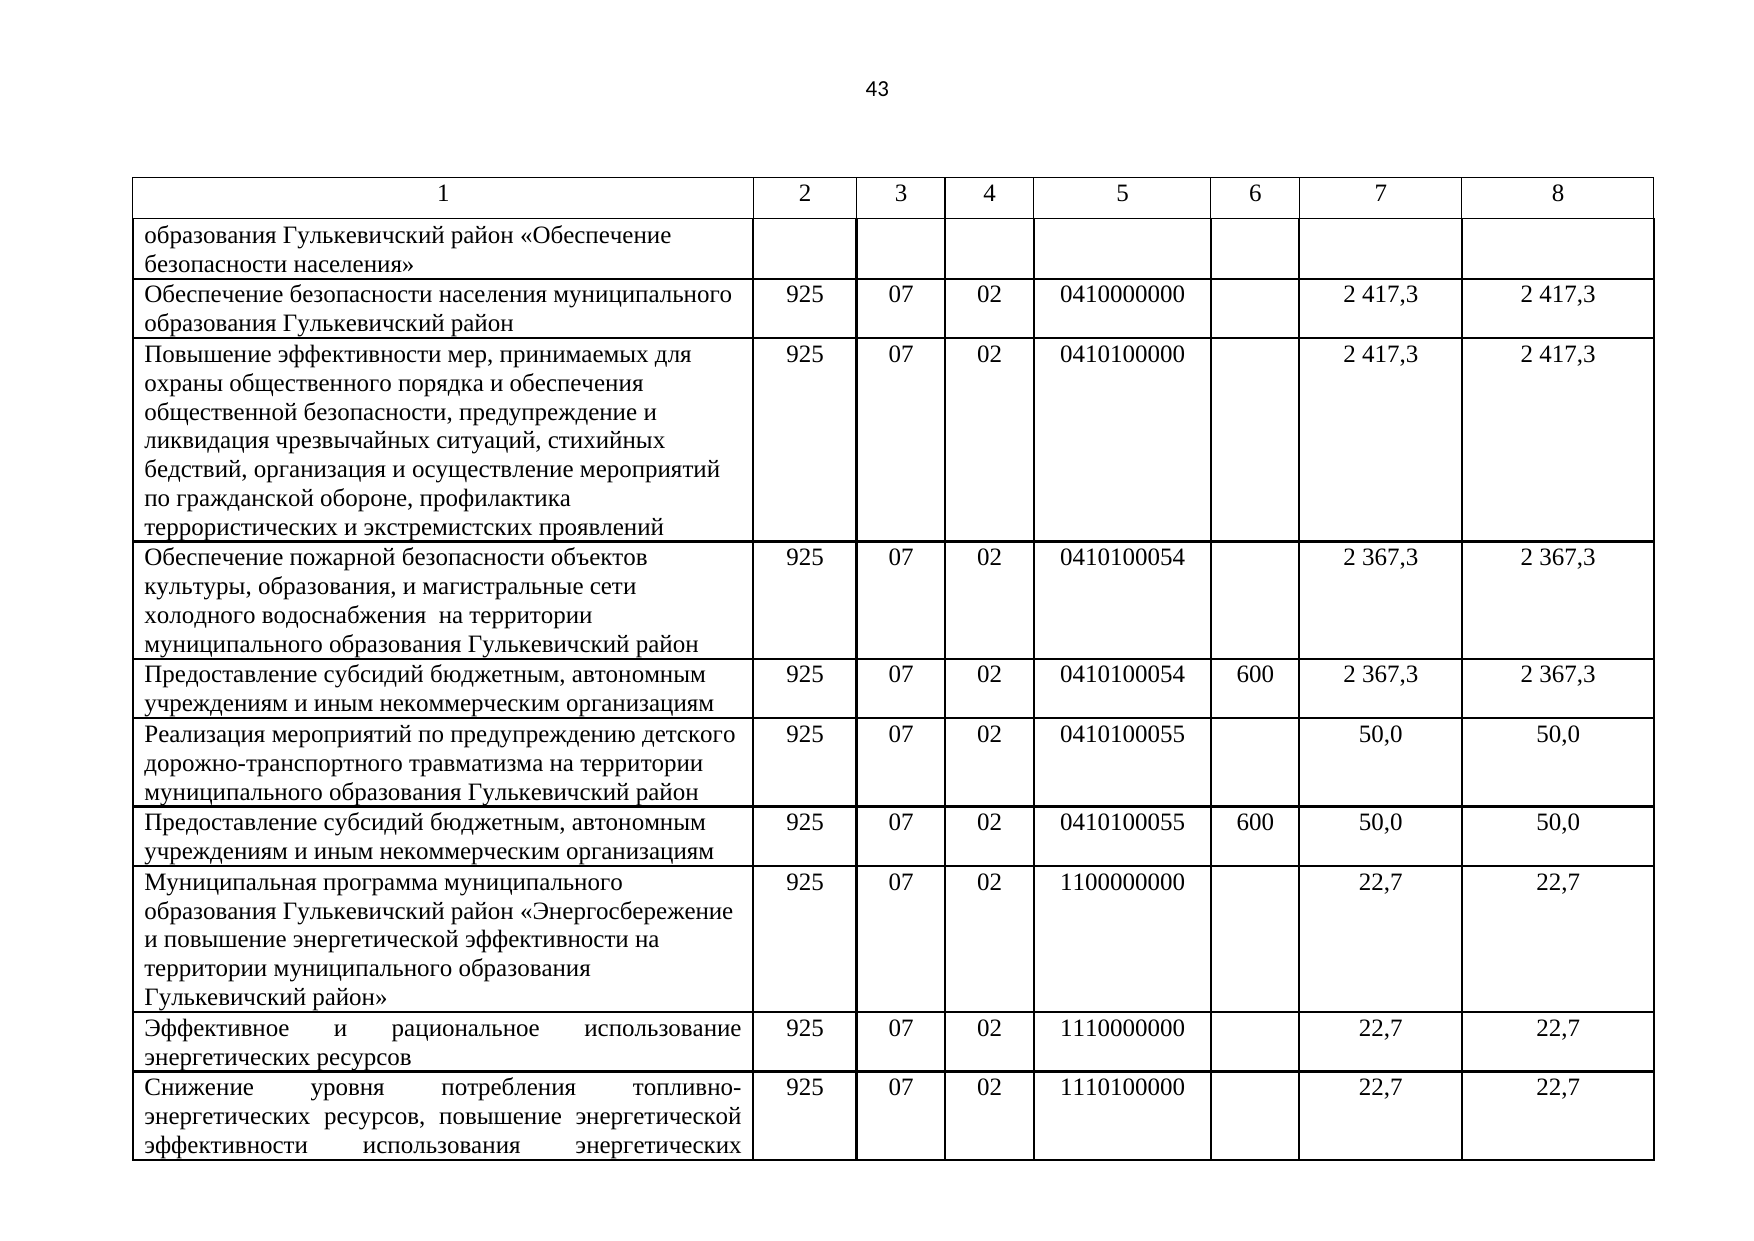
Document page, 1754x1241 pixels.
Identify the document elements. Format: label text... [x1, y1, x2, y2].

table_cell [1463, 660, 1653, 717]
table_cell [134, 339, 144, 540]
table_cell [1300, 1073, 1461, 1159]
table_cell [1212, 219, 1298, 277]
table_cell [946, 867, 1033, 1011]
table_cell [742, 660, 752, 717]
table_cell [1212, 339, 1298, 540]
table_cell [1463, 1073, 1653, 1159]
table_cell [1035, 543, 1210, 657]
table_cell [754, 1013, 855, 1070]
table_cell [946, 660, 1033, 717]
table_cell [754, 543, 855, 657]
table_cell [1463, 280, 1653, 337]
table_header 5 [1034, 178, 1210, 218]
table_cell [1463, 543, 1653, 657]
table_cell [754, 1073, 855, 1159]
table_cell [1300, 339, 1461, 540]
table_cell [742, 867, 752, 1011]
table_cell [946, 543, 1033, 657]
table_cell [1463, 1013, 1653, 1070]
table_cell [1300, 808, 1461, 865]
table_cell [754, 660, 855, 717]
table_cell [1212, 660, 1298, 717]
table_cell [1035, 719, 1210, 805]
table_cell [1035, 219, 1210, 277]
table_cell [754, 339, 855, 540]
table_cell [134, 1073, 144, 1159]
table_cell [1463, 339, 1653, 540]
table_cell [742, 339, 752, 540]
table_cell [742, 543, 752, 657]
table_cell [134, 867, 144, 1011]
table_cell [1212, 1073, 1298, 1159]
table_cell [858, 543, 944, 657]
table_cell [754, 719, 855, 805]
table_header 7 [1300, 178, 1461, 218]
table_header 1 [133, 178, 753, 218]
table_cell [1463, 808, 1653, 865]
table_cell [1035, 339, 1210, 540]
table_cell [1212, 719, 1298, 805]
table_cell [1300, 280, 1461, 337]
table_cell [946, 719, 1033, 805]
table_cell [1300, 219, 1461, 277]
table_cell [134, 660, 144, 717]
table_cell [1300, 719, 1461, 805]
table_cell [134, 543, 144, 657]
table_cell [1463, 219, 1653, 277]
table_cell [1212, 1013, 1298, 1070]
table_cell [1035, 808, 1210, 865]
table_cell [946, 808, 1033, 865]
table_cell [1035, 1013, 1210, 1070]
table_header 4 [946, 178, 1033, 218]
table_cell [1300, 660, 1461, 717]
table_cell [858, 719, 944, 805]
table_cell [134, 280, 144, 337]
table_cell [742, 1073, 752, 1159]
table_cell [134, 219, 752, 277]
table_header 3 [857, 178, 944, 218]
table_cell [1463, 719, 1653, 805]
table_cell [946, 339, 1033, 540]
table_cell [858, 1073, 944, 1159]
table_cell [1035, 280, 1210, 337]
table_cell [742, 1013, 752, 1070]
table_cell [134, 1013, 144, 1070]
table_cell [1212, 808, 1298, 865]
table_header 2 [754, 178, 856, 218]
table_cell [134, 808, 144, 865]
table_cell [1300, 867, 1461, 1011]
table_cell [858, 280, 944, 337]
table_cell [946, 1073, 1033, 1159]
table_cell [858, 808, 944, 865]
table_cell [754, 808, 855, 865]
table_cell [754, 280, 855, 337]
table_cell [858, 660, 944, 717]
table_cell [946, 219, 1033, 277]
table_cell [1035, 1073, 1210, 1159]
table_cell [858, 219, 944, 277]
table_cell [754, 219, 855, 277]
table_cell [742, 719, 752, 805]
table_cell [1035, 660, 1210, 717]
table_header 6 [1211, 178, 1299, 218]
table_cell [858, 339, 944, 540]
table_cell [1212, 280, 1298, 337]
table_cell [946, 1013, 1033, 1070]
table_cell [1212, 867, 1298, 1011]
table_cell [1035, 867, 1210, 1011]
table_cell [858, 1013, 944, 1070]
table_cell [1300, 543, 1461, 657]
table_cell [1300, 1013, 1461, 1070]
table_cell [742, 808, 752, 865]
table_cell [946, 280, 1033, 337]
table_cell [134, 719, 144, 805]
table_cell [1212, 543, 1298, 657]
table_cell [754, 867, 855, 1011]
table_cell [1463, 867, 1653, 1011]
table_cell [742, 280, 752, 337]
table_header 8 [1462, 178, 1653, 218]
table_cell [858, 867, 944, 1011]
